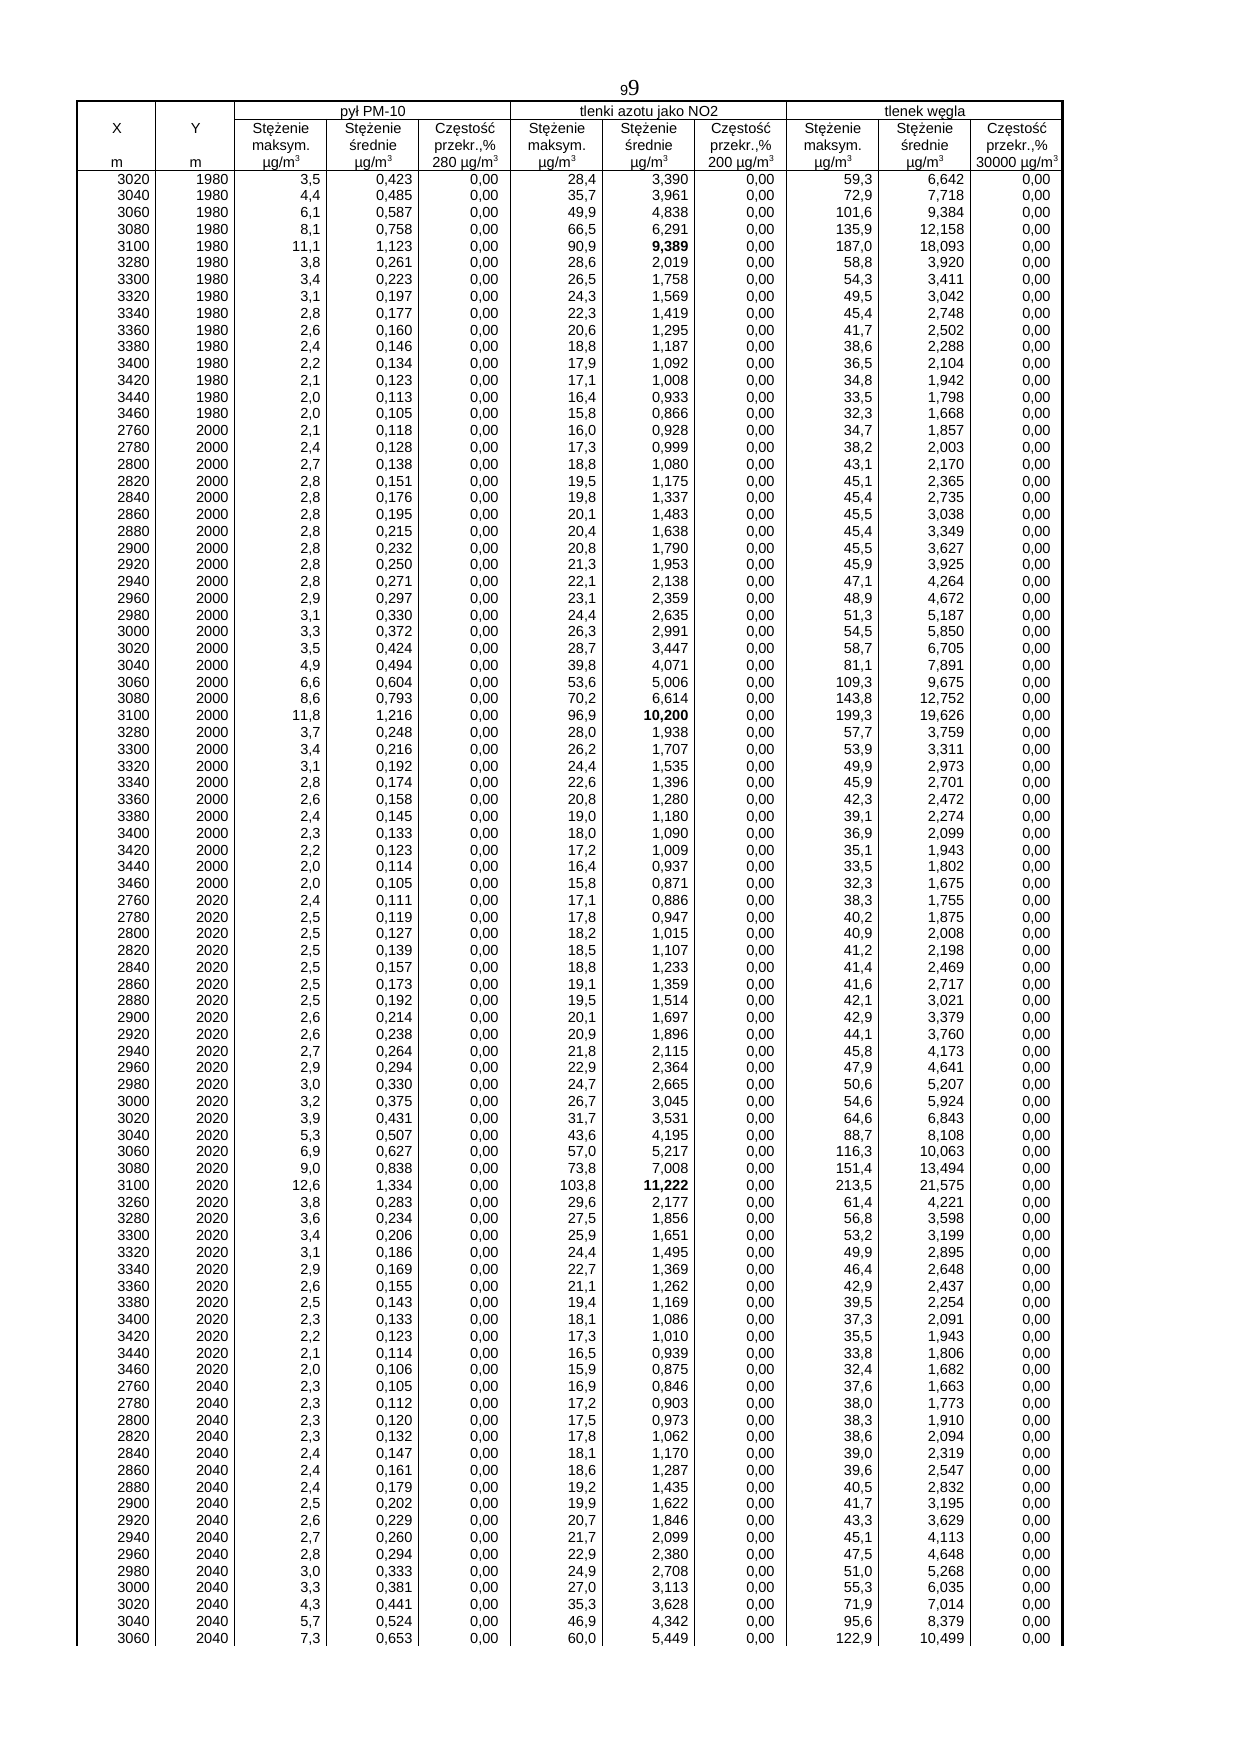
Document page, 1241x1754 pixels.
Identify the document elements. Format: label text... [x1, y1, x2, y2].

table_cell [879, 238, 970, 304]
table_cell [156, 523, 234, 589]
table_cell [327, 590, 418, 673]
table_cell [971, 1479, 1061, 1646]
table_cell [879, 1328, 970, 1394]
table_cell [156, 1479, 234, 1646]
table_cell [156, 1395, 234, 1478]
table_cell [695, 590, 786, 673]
table_cell µg/m3 [787, 154, 878, 170]
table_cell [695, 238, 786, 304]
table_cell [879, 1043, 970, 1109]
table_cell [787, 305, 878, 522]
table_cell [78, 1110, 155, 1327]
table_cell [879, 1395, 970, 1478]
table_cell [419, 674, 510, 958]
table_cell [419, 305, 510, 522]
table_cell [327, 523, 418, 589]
table_cell Y [156, 119, 234, 153]
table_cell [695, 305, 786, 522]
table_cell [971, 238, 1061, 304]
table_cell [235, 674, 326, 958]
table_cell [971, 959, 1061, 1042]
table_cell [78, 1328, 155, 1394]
table_cell X [78, 119, 155, 153]
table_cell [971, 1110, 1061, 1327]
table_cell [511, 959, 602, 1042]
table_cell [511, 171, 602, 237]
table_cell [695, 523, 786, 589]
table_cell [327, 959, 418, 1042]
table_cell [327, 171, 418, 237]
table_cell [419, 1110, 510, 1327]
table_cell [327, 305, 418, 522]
table_cell Stężenie średnie [603, 120, 694, 153]
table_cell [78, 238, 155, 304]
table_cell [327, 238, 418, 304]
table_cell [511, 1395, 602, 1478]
table_header tlenek węgla [787, 102, 1061, 119]
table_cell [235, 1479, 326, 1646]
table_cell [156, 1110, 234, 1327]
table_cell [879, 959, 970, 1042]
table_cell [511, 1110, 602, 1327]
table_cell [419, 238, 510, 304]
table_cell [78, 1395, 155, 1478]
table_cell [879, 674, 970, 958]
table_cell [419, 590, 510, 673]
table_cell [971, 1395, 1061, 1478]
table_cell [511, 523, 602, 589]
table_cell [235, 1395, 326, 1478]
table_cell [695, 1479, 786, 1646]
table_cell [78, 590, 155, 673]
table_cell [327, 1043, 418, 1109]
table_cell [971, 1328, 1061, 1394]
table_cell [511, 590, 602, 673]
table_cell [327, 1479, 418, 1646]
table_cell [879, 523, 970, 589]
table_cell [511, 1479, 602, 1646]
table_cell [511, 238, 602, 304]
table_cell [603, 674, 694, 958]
table_cell µg/m3 [235, 154, 326, 170]
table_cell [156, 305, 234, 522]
table_cell Stężenie średnie [879, 120, 970, 153]
table_cell Stężenie maksym. [511, 120, 602, 153]
table_header pył PM-10 [235, 102, 510, 119]
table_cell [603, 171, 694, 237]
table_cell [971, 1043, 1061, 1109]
table_cell 200 µg/m3 [695, 154, 786, 170]
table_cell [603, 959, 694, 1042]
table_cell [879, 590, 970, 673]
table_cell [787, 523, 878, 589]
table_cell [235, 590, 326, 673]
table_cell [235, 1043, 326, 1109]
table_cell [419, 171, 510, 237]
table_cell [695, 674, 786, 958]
table_cell m [78, 154, 155, 170]
table_cell Częstość przekr.,% [419, 120, 510, 153]
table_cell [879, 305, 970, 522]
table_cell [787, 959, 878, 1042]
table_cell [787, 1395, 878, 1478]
table_cell Stężenie maksym. [787, 120, 878, 153]
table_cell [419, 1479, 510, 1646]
table_cell Częstość przekr.,% [971, 120, 1061, 153]
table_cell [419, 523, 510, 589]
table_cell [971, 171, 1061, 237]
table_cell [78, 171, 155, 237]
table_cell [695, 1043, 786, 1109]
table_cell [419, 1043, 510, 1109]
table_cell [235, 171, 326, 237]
table_cell 280 µg/m3 [419, 154, 510, 170]
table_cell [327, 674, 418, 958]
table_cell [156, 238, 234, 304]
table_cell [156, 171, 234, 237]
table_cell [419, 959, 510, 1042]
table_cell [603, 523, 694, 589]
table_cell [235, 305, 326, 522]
table_cell µg/m3 [879, 154, 970, 170]
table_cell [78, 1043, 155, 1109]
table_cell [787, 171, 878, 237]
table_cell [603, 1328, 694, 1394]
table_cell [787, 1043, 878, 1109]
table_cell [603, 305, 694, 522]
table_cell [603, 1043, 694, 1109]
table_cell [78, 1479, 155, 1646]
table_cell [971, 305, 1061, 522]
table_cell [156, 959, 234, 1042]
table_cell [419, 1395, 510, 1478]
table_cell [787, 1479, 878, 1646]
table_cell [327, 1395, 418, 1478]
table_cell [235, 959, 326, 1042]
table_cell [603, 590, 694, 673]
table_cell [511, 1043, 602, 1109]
table_header [78, 102, 155, 119]
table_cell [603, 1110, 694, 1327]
table_cell µg/m3 [603, 154, 694, 170]
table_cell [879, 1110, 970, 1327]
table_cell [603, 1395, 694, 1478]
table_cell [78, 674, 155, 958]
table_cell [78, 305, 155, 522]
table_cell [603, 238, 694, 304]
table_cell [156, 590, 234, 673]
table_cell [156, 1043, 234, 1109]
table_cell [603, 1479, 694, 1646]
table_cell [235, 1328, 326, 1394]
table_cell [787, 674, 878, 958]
table_header tlenki azotu jako NO2 [511, 102, 786, 119]
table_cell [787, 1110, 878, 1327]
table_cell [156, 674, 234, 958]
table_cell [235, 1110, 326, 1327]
table_cell Częstość przekr.,% [695, 120, 786, 153]
table_cell Stężenie średnie [327, 120, 418, 153]
table_cell 30000 µg/m3 [971, 154, 1061, 170]
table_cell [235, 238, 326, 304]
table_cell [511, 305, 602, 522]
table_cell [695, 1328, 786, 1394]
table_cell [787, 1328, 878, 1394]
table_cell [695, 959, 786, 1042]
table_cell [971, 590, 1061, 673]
table_cell Stężenie maksym. [235, 120, 326, 153]
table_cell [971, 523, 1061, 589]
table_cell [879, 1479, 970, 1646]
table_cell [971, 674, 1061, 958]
table_header [156, 102, 234, 119]
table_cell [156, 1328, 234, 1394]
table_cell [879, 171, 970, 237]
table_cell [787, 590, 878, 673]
table_cell m [156, 154, 234, 170]
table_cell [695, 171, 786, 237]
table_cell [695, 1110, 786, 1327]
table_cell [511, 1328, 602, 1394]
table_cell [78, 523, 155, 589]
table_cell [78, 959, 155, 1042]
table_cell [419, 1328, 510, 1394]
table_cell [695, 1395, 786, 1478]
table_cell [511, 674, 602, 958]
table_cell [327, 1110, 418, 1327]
table_cell µg/m3 [511, 154, 602, 170]
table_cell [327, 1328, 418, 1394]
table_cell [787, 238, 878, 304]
table_cell µg/m3 [327, 154, 418, 170]
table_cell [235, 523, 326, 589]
